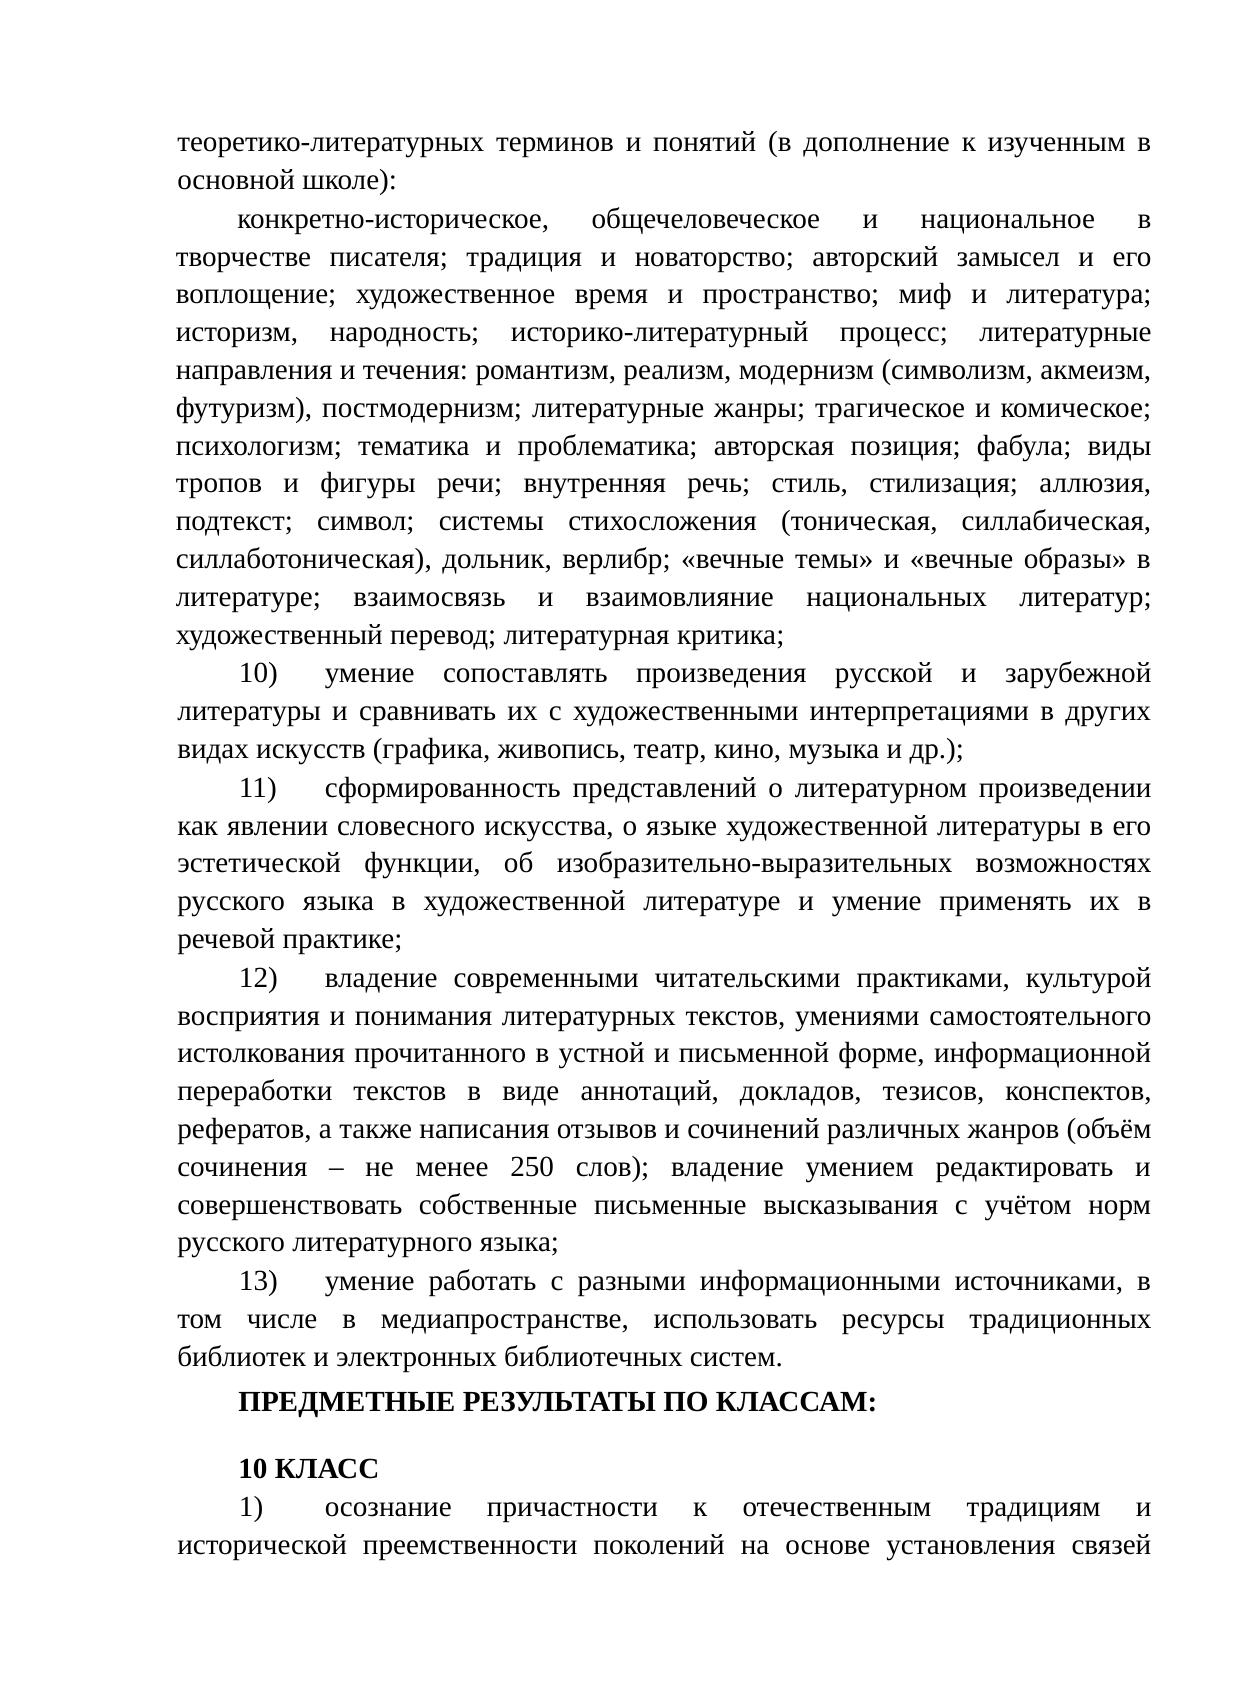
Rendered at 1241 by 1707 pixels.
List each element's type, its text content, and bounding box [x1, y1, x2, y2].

text ПРЕДМЕТНЫЕ РЕЗУЛЬТАТЫ ПО КЛАССАМ: [238, 1384, 1153, 1418]
list умение сопоставлять произведения русской и зарубежной литературы и сравнивать их с художественными интерпретациями в других видах искусств (графика, живопись, театр, кино, музыка и др.); [177, 656, 1152, 765]
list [177, 1489, 1152, 1561]
list сформированность представлений о литературном произведении как явлении словесного искусства, о языке художественной литературы в его эстетической функции, об изобразительно-выразительных возможностях русского языка в художественной литературе и умение применять их в речевой практике; [177, 770, 1152, 955]
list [177, 124, 1152, 196]
list умение работать с разными информационными источниками, в том числе в медиапространстве, использовать ресурсы традиционных библиотек и электронных библиотечных систем. [177, 1263, 1152, 1372]
list владение современными читательскими практиками, культурой восприятия и понимания литературных текстов, умениями самостоятельного истолкования прочитанного в устной и письменной форме, информационной переработки текстов в виде аннотаций, докладов, тезисов, конспектов, рефератов, а также написания отзывов и сочинений различных жанров (объём сочинения – не менее 250 слов); владение умением редактировать и совершенствовать собственные письменные высказывания с учётом норм русского литературного языка; [177, 960, 1152, 1258]
subtitle 10 КЛАСС [238, 1451, 1153, 1485]
text конкретно-историческое, общечеловеческое и национальное в творчестве писателя; традиция и новаторство; авторский замысел и его воплощение; художественное время и пространство; миф и литература; историзм, народность; историко-литературный процесс; литературные направления и течения: романтизм, реализм, модернизм (символизм, акмеизм, футуризм), постмодернизм; литературные жанры; трагическое и комическое; психологизм; тематика и проблематика; авторская позиция; фабула; виды тропов и фигуры речи; внутренняя речь; стиль, стилизация; аллюзия, подтекст; символ; системы стихосложения (тоническая, силлабическая, силлаботоническая), дольник, верлибр; «вечные темы» и «вечные образы» в литературе; взаимосвязь и взаимовлияние национальных литератур; художественный перевод; литературная критика; [176, 201, 1152, 650]
